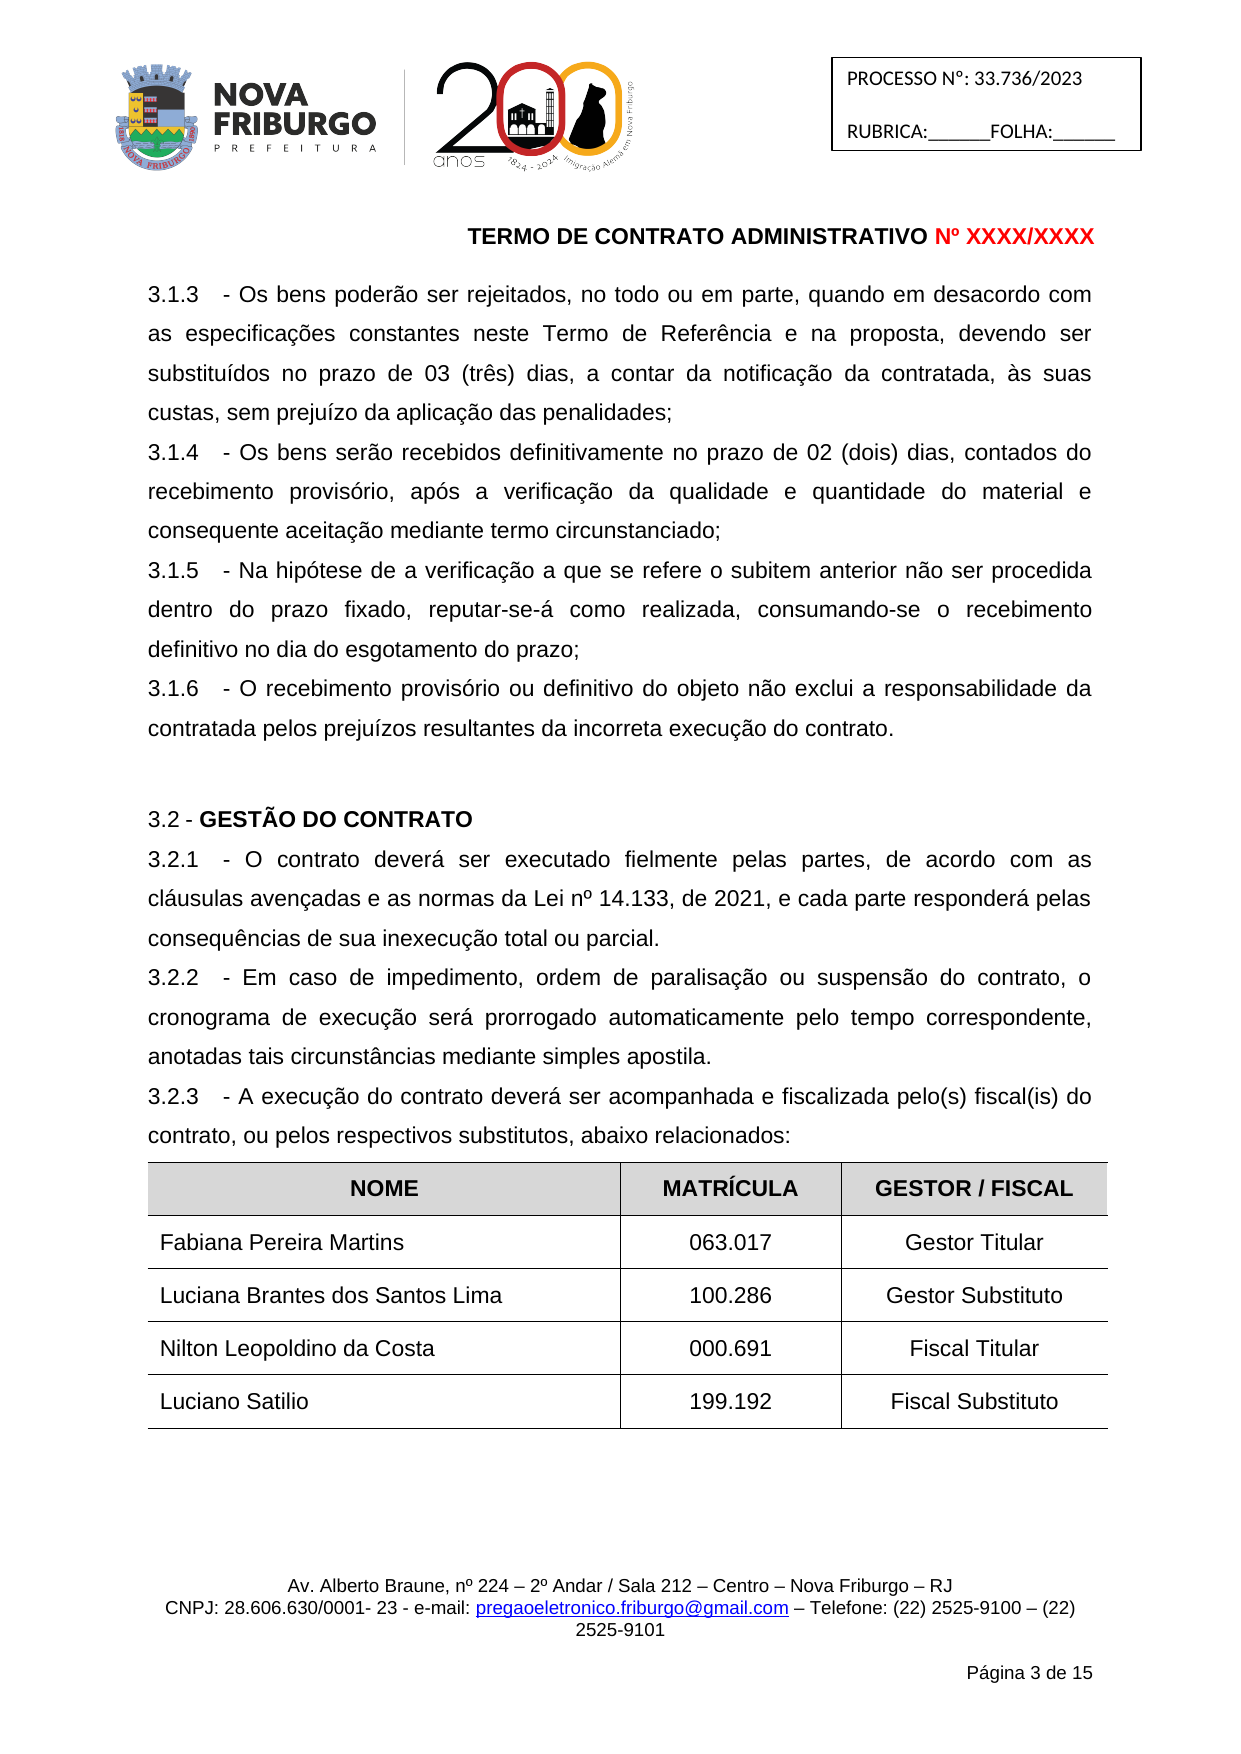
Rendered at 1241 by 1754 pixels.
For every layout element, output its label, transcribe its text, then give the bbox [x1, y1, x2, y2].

list - O recebimento provisório ou definitivo do objeto não exclui a responsabilidade da contratada pelos prejuízos resultantes da incorreta execução do contrato. [148, 675, 1092, 741]
table_cell Gestor Substituto [842, 1269, 1107, 1321]
table_header NOME [148, 1163, 620, 1215]
table_cell 100.286 [621, 1269, 841, 1321]
list - Os bens poderão ser rejeitados, no todo ou em parte, quando em desacordo com as especificações constantes neste Termo de Referência e na proposta, devendo ser substituídos no prazo de 03 (três) dias, a contar da notificação da contratada, às suas custas, sem prejuízo da aplicação das penalidades; [148, 281, 1092, 425]
table_cell Luciano Satilio [148, 1375, 620, 1427]
table_cell 199.192 [621, 1375, 841, 1427]
list - O contrato deverá ser executado fielmente pelas partes, de acordo com as cláusulas avençadas e as normas da Lei nº 14.133, de 2021, e cada parte responderá pelas consequências de sua inexecução total ou parcial. [148, 846, 1092, 951]
table_cell Nilton Leopoldino da Costa [148, 1322, 620, 1374]
table_cell Gestor Titular [842, 1216, 1107, 1268]
table_cell Fiscal Titular [842, 1322, 1107, 1374]
list - Em caso de impedimento, ordem de paralisação ou suspensão do contrato, o cronograma de execução será prorrogado automaticamente pelo tempo correspondente, anotadas tais circunstâncias mediante simples apostila. [148, 964, 1092, 1070]
picture [88, 29, 666, 200]
table_cell Luciana Brantes dos Santos Lima [148, 1269, 620, 1321]
list - Na hipótese de a verificação a que se refere o subitem anterior não ser procedida dentro do prazo fixado, reputar-se-á como realizada, consumando-se o recebimento definitivo no dia do esgotamento do prazo; [148, 557, 1092, 662]
table_cell 000.691 [621, 1322, 841, 1374]
list - A execução do contrato deverá ser acompanhada e fiscalizada pelo(s) fiscal(is) do contrato, ou pelos respectivos substitutos, abaixo relacionados: [148, 1083, 1092, 1149]
list - GESTÃO DO CONTRATO [148, 806, 1092, 833]
table_header GESTOR / FISCAL [842, 1163, 1107, 1215]
list - Os bens serão recebidos definitivamente no prazo de 02 (dois) dias, contados do recebimento provisório, após a verificação da qualidade e quantidade do material e consequente aceitação mediante termo circunstanciado; [148, 438, 1092, 544]
table_cell Fiscal Substituto [842, 1375, 1107, 1427]
table_cell 063.017 [621, 1216, 841, 1268]
table_header MATRÍCULA [621, 1163, 841, 1215]
table_cell Fabiana Pereira Martins [148, 1216, 620, 1268]
